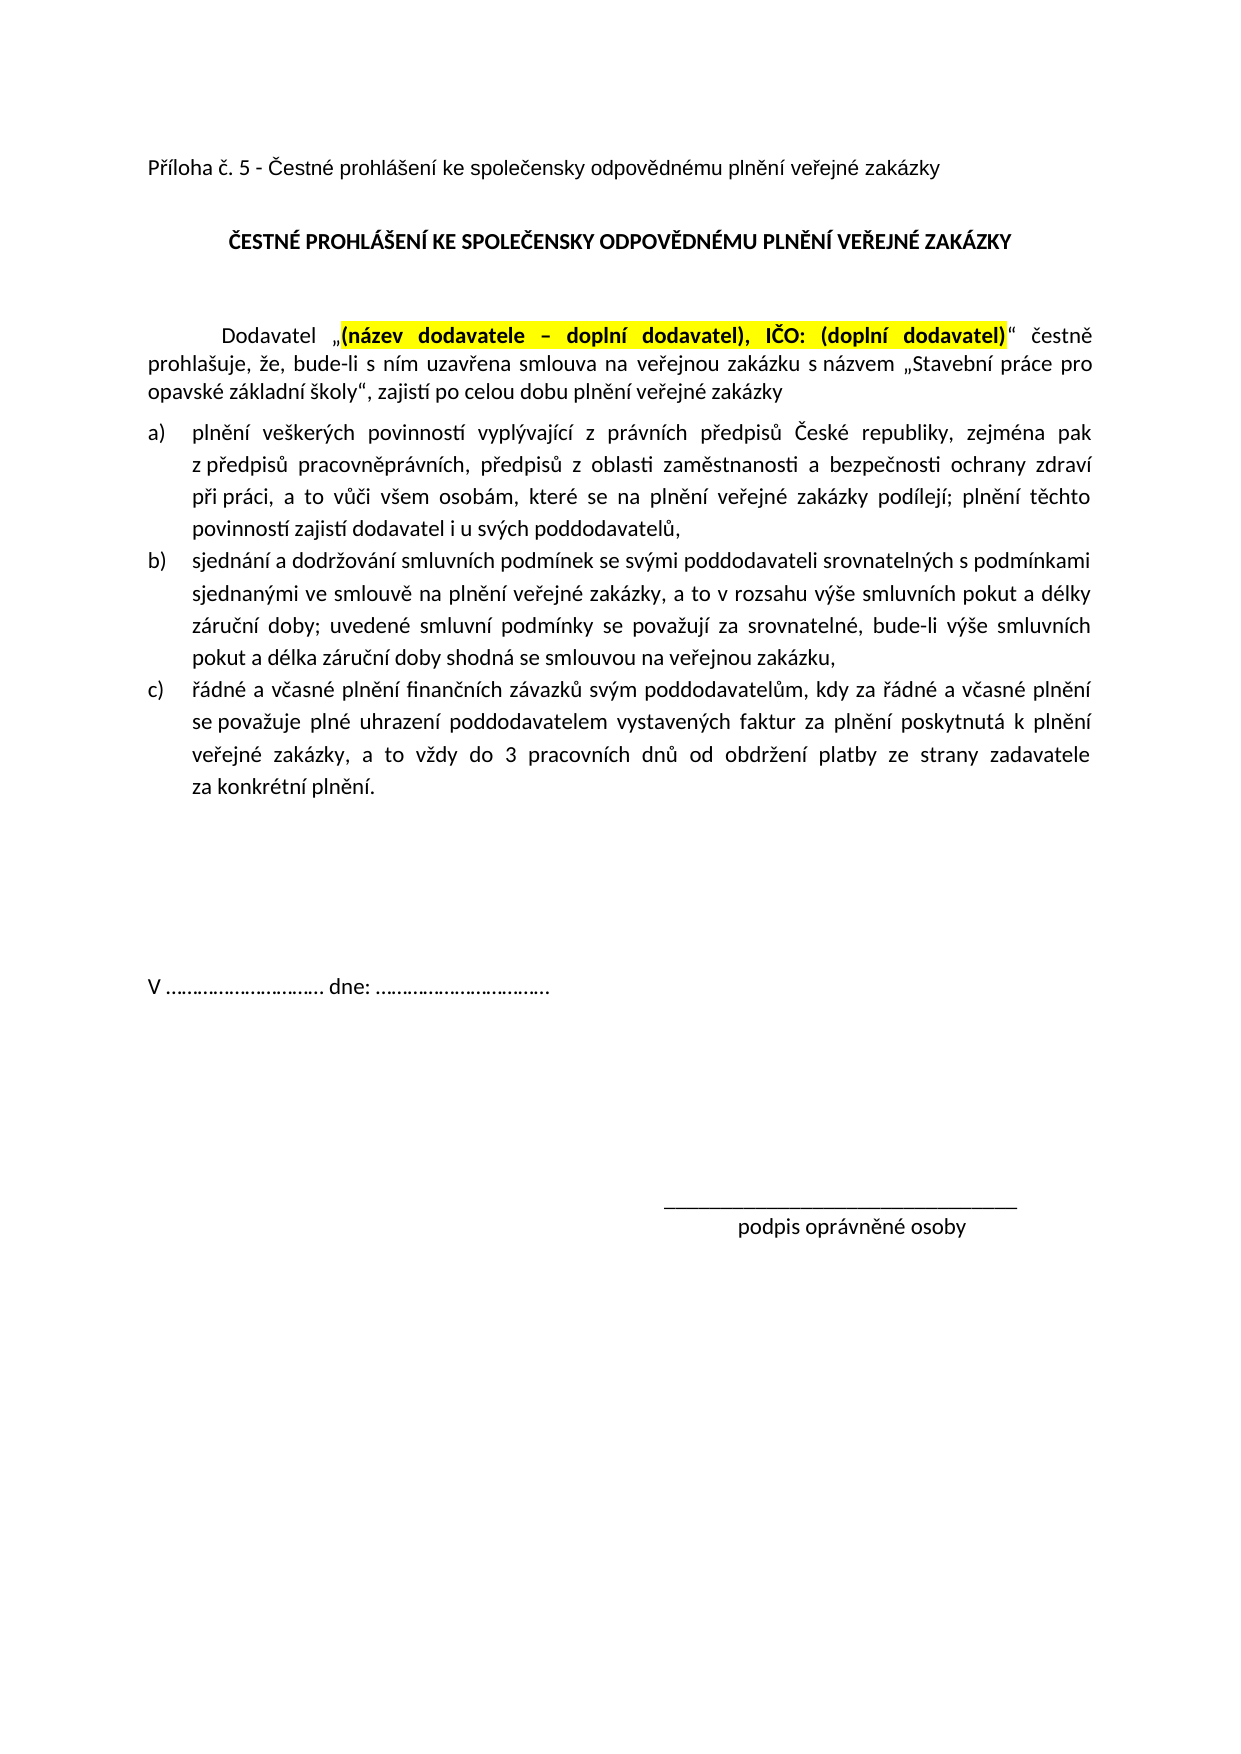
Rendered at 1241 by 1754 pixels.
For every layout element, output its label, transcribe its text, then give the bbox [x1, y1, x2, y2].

text řádné a včasné plnění finančních závazků svým poddodavatelům, kdy za řádné a včasné plnění se považuje plné uhrazení poddodavatelem vystavených faktur za plnění poskytnutá k plnění veřejné zakázky, a to vždy do 3 pracovních dnů od obdržení platby ze strany zadavatele za konkrétní plnění. [148, 675, 1093, 800]
text _______________________________ [148, 1184, 1093, 1212]
text V ………………………… dne: …………………………… [148, 972, 1093, 1000]
text Dodavatel „(název dodavatele – doplní dodavatel), IČO: (doplní dodavatel)“ čestně prohlašuje, že, bude-li s ním uzavřena smlouva na veřejnou zakázku s názvem „Stavební práce pro opavské základní školy“, zajistí po celou dobu plnění veřejné zakázky [148, 321, 1093, 405]
text ČESTNÉ PROHLÁŠENÍ KE SPOLEČENSKY ODPOVĚDNÉMU PLNĚNÍ VEŘEJNÉ ZAKÁZKY [148, 227, 1093, 256]
text podpis oprávněné osoby [148, 1212, 1093, 1240]
text sjednání a dodržování smluvních podmínek se svými poddodavateli srovnatelných s podmínkami sjednanými ve smlouvě na plnění veřejné zakázky, a to v rozsahu výše smluvních pokut a délky záruční doby; uvedené smluvní podmínky se považují za srovnatelné, bude-li výše smluvních pokut a délka záruční doby shodná se smlouvou na veřejnou zakázku, [148, 547, 1093, 671]
text plnění veškerých povinností vyplývající z právních předpisů České republiky, zejména pak z předpisů pracovněprávních, předpisů z oblasti zaměstnanosti a bezpečnosti ochrany zdraví při práci, a to vůči všem osobám, které se na plnění veřejné zakázky podílejí; plnění těchto povinností zajistí dodavatel i u svých poddodavatelů, [148, 418, 1093, 542]
